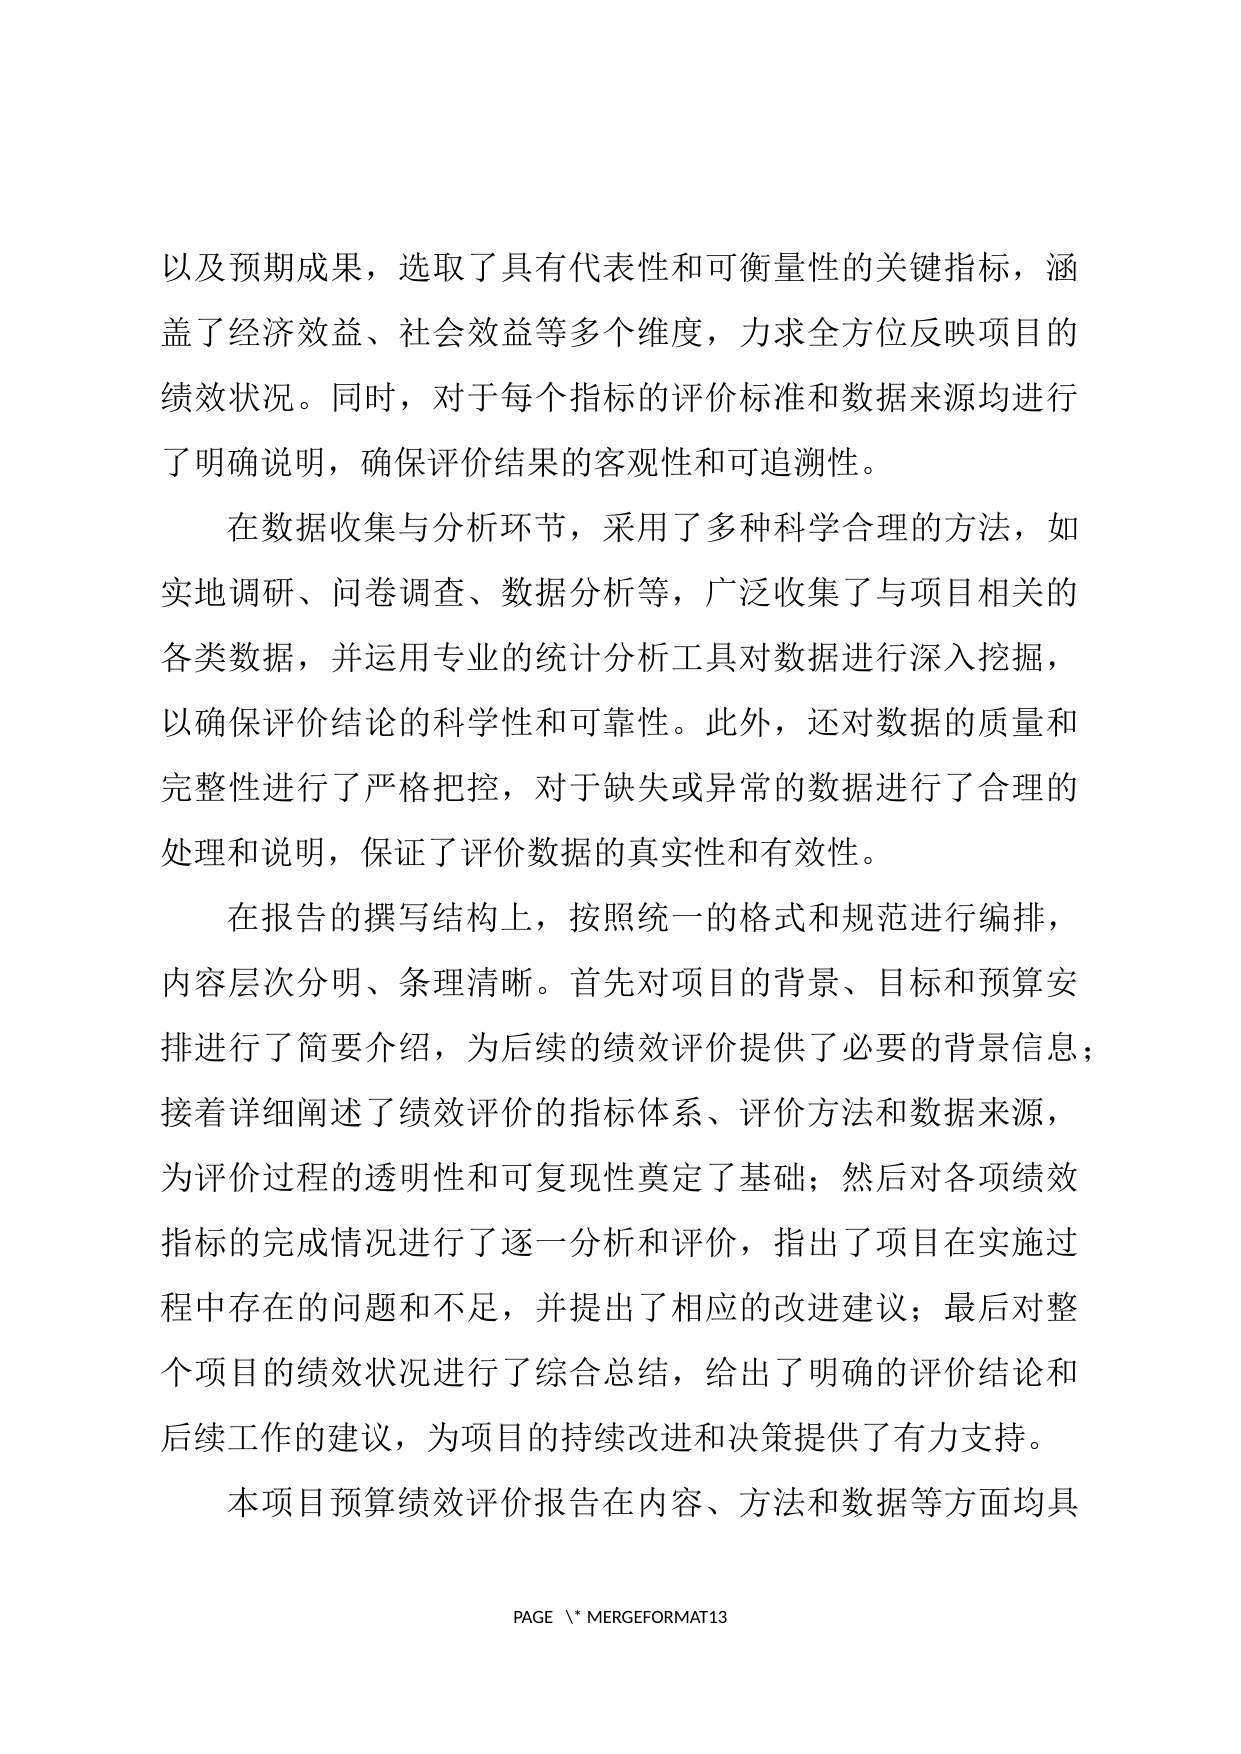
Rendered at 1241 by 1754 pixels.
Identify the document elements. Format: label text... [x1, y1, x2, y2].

text 在数据收集与分析环节，采用了多种科学合理的方法，如实地调研、问卷调查、数据分析等，广泛收集了与项目相关的各类数据，并运用专业的统计分析工具对数据进行深入挖掘，以确保评价结论的科学性和可靠性。此外，还对数据的质量和完整性进行了严格把控，对于缺失或异常的数据进行了合理的处理和说明，保证了评价数据的真实性和有效性。 [159, 493, 1081, 883]
text 在报告的撰写结构上，按照统一的格式和规范进行编排，内容层次分明、条理清晰。首先对项目的背景、目标和预算安排进行了简要介绍，为后续的绩效评价提供了必要的背景信息；接着详细阐述了绩效评价的指标体系、评价方法和数据来源，为评价过程的透明性和可复现性奠定了基础；然后对各项绩效指标的完成情况进行了逐一分析和评价，指出了项目在实施过程中存在的问题和不足，并提出了相应的改进建议；最后对整个项目的绩效状况进行了综合总结，给出了明确的评价结论和后续工作的建议，为项目的持续改进和决策提供了有力支持。 [159, 883, 1081, 1468]
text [159, 1468, 1081, 1533]
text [159, 233, 1081, 493]
